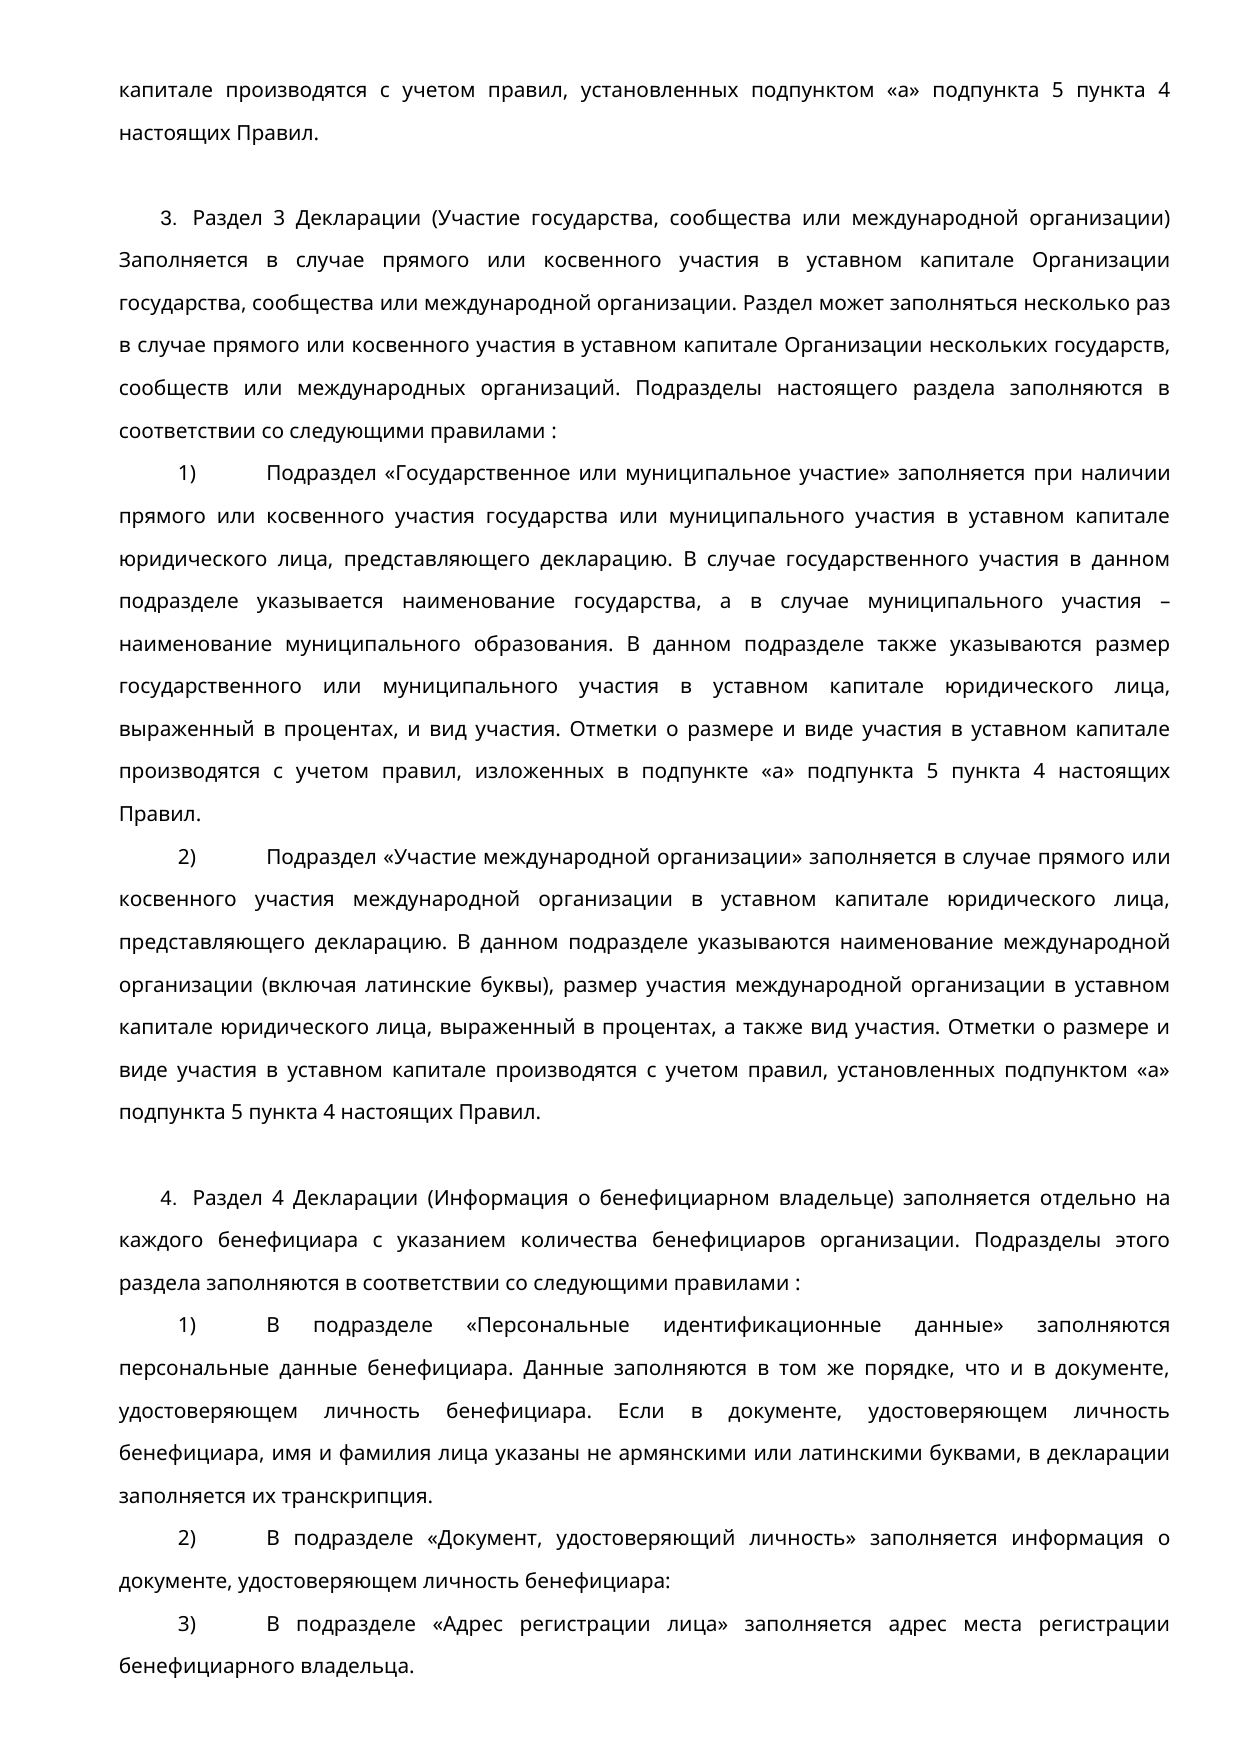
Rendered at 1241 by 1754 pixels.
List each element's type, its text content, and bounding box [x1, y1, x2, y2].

list В подразделе «Персональные идентификационные данные» заполняются персональные данные бенефициара. Данные заполняются в том же порядке, что и в документе, удостоверяющем личность бенефициара. Если в документе, удостоверяющем личность бенефициара, имя и фамилия лица указаны не армянскими или латинскими буквами, в декларации заполняется их транскрипция. [118, 1311, 1171, 1509]
list Раздел 4 Декларации (Информация о бенефициарном владельце) заполняется отдельно на каждого бенефициара с указанием количества бенефициаров организации. Подразделы этого раздела заполняются в соответствии со следующими правилами : [118, 1183, 1171, 1296]
list Подраздел «Государственное или муниципальное участие» заполняется при наличии прямого или косвенного участия государства или муниципального участия в уставном капитале юридического лица, представляющего декларацию. В случае государственного участия в данном подразделе указывается наименование государства, а в случае муниципального участия – наименование муниципального образования. В данном подразделе также указываются размер государственного или муниципального участия в уставном капитале юридического лица, выраженный в процентах, и вид участия. Отметки о размере и виде участия в уставном капитале производятся с учетом правил, изложенных в подпункте «а» подпункта 5 пункта 4 настоящих Правил. [118, 458, 1171, 828]
list В подразделе «Документ, удостоверяющий личность» заполняется информация о документе, удостоверяющем личность бенефициара: [118, 1523, 1171, 1594]
list В подразделе «Адрес регистрации лица» заполняется адрес места регистрации бенефициарного владельца. [118, 1609, 1171, 1680]
list Раздел 3 Декларации (Участие государства, сообщества или международной организации) Заполняется в случае прямого или косвенного участия в уставном капитале Организации государства, сообщества или международной организации. Раздел может заполняться несколько раз в случае прямого или косвенного участия в уставном капитале Организации нескольких государств, сообществ или международных организаций. Подразделы настоящего раздела заполняются в соответствии со следующими правилами : [118, 203, 1171, 444]
list Подраздел «Участие международной организации» заполняется в случае прямого или косвенного участия международной организации в уставном капитале юридического лица, представляющего декларацию. В данном подразделе указываются наименование международной организации (включая латинские буквы), размер участия международной организации в уставном капитале юридического лица, выраженный в процентах, а также вид участия. Отметки о размере и виде участия в уставном капитале производятся с учетом правил, установленных подпунктом «а» подпункта 5 пункта 4 настоящих Правил. [118, 842, 1171, 1126]
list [118, 75, 1171, 146]
